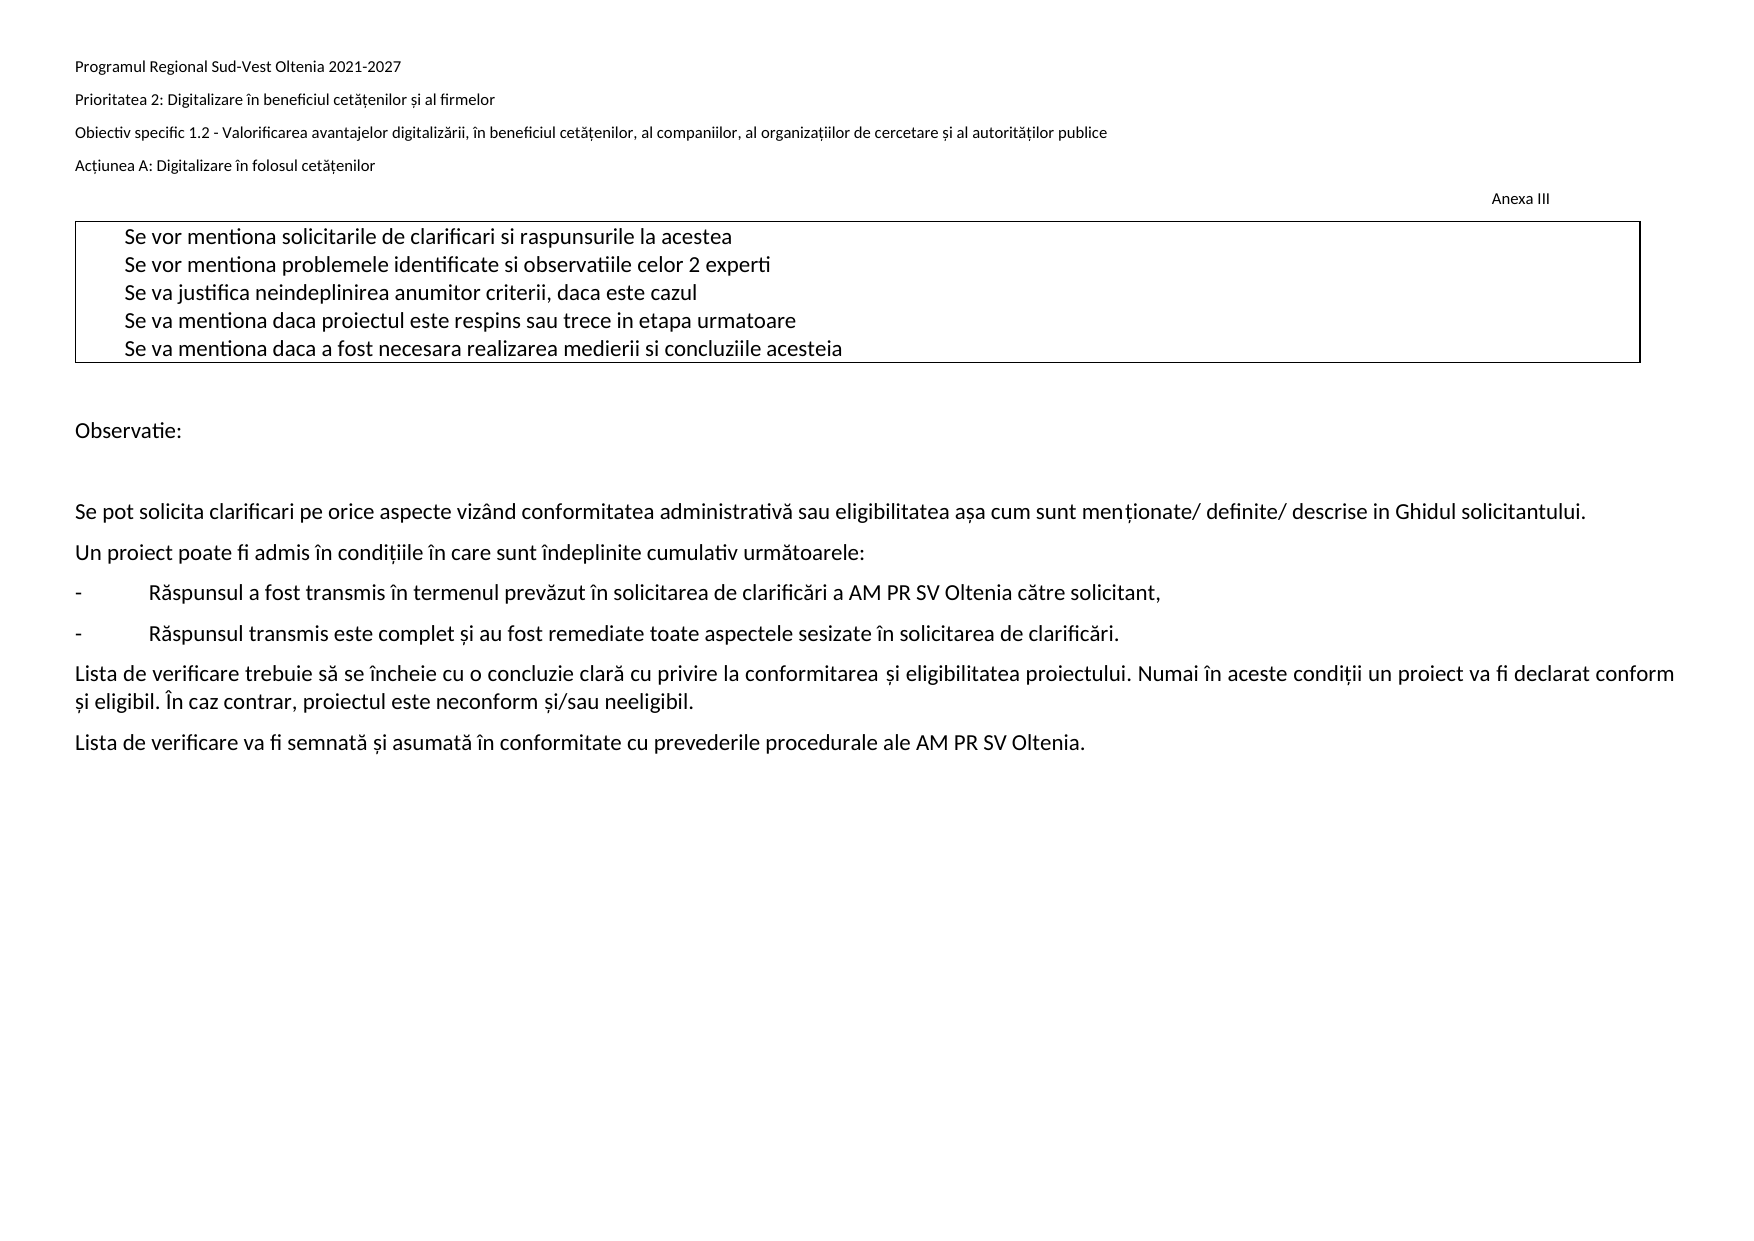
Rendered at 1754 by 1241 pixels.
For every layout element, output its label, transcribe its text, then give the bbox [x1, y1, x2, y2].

table_header Se vor mentiona solicitarile de clarificari si raspunsurile la acestea Se vor mentiona problemele identificate si observatiile celor 2 experti Se va justifica neindeplinirea anumitor criterii, daca este cazul Se va mentiona daca proiectul este respins sau trece in etapa urmatoare Se va mentiona daca a fost necesara realizarea medierii si concluziile acesteia [76, 222, 1639, 362]
text Un proiect poate fi admis în condițiile în care sunt îndeplinite cumulativ următoarele: [75, 538, 1679, 566]
text - Răspunsul transmis este complet și au fost remediate toate aspectele sesizate în solicitarea de clarificări. [75, 619, 1679, 647]
text Se pot solicita clarificari pe orice aspecte vizând conformitatea administrativă sau eligibilitatea așa cum sunt menţionate/ definite/ descrise in Ghidul solicitantului. [75, 497, 1679, 525]
text Lista de verificare trebuie să se încheie cu o concluzie clară cu privire la conformitarea şi eligibilitatea proiectului. Numai în aceste condiții un proiect va fi declarat conform și eligibil. În caz contrar, proiectul este neconform şi/sau neeligibil. [75, 659, 1679, 715]
text Lista de verificare va fi semnată şi asumată în conformitate cu prevederile procedurale ale AM PR SV Oltenia. [75, 728, 1679, 756]
text - Răspunsul a fost transmis în termenul prevăzut în solicitarea de clarificări a AM PR SV Oltenia către solicitant, [75, 578, 1679, 606]
text Observatie: [75, 416, 1679, 444]
